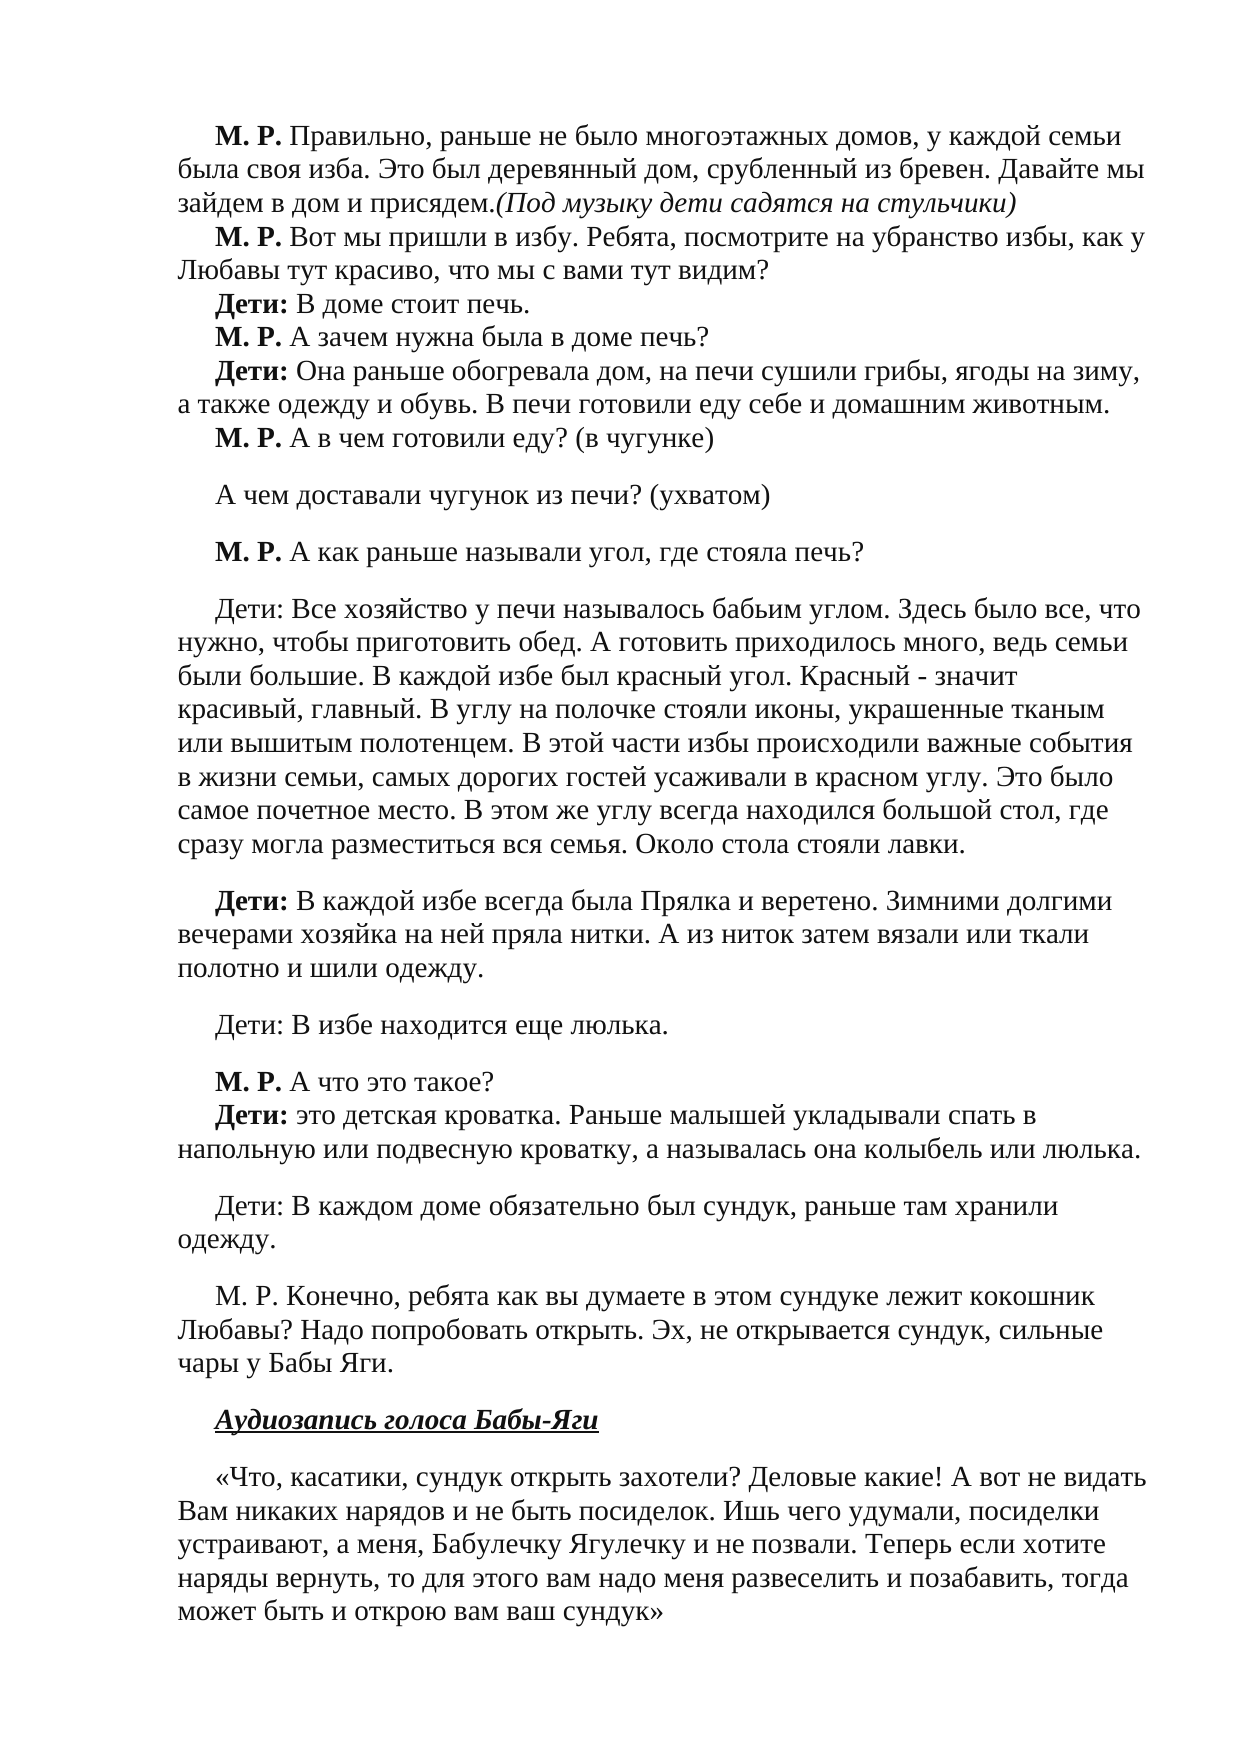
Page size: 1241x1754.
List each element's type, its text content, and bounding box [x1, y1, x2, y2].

text Дети: В каждом доме обязательно был сундук, раньше там хранили одежду. [177, 1188, 1152, 1255]
text М. Р. Правильно, раньше не было многоэтажных домов, у каждой семьи была своя изба. Это был деревянный дом, срубленный из бревен. Давайте мы зайдем в дом и присядем.(Под музыку дети садятся на стульчики) [177, 118, 1152, 219]
text М. Р. А как раньше называли угол, где стояла печь? [177, 534, 1152, 567]
text М. Р. А что это такое? [177, 1064, 1152, 1097]
text «Что, касатики, сундук открыть захотели? Деловые какие! А вот не видать Вам никаких нарядов и не быть посиделок. Ишь чего удумали, посиделки устраивают, а меня, Бабулечку Ягулечку и не позвали. Теперь если хотите наряды вернуть, то для этого вам надо меня развеселить и позабавить, тогда может быть и открою вам ваш сундук» [177, 1459, 1152, 1627]
text Аудиозапись голоса Бабы-Яги [177, 1402, 1152, 1436]
text А чем доставали чугунок из печи? (ухватом) [177, 477, 1152, 511]
text Дети: Все хозяйство у печи называлось бабьим углом. Здесь было все, что нужно, чтобы приготовить обед. А готовить приходилось много, ведь семьи были большие. В каждой избе был красный угол. Красный - значит красивый, главный. В углу на полочке стояли иконы, украшенные тканым или вышитым полотенцем. В этой части избы происходили важные события в жизни семьи, самых дорогих гостей усаживали в красном углу. Это было самое почетное место. В этом же углу всегда находился большой стол, где сразу могла разместиться вся семья. Около стола стояли лавки. [177, 591, 1152, 859]
text М. Р. А зачем нужна была в доме печь? [177, 319, 1152, 353]
text Дети: В доме стоит печь. [177, 286, 1152, 319]
text Дети: Она раньше обогревала дом, на печи сушили грибы, ягоды на зиму, а также одежду и обувь. В печи готовили еду себе и домашним животным. [177, 353, 1152, 420]
text М. Р. А в чем готовили еду? (в чугунке) [177, 420, 1152, 453]
text М. Р. Конечно, ребята как вы думаете в этом сундуке лежит кокошник Любавы? Надо попробовать открыть. Эх, не открывается сундук, сильные чары у Бабы Яги. [177, 1278, 1152, 1379]
text Дети: это детская кроватка. Раньше малышей укладывали спать в напольную или подвесную кроватку, а называлась она колыбель или люлька. [177, 1097, 1152, 1164]
text Дети: В каждой избе всегда была Прялка и веретено. Зимними долгими вечерами хозяйка на ней пряла нитки. А из ниток затем вязали или ткали полотно и шили одежду. [177, 883, 1152, 983]
text М. Р. Вот мы пришли в избу. Ребята, посмотрите на убранство избы, как у Любавы тут красиво, что мы с вами тут видим? [177, 219, 1152, 286]
text Дети: В избе находится еще люлька. [177, 1007, 1152, 1040]
